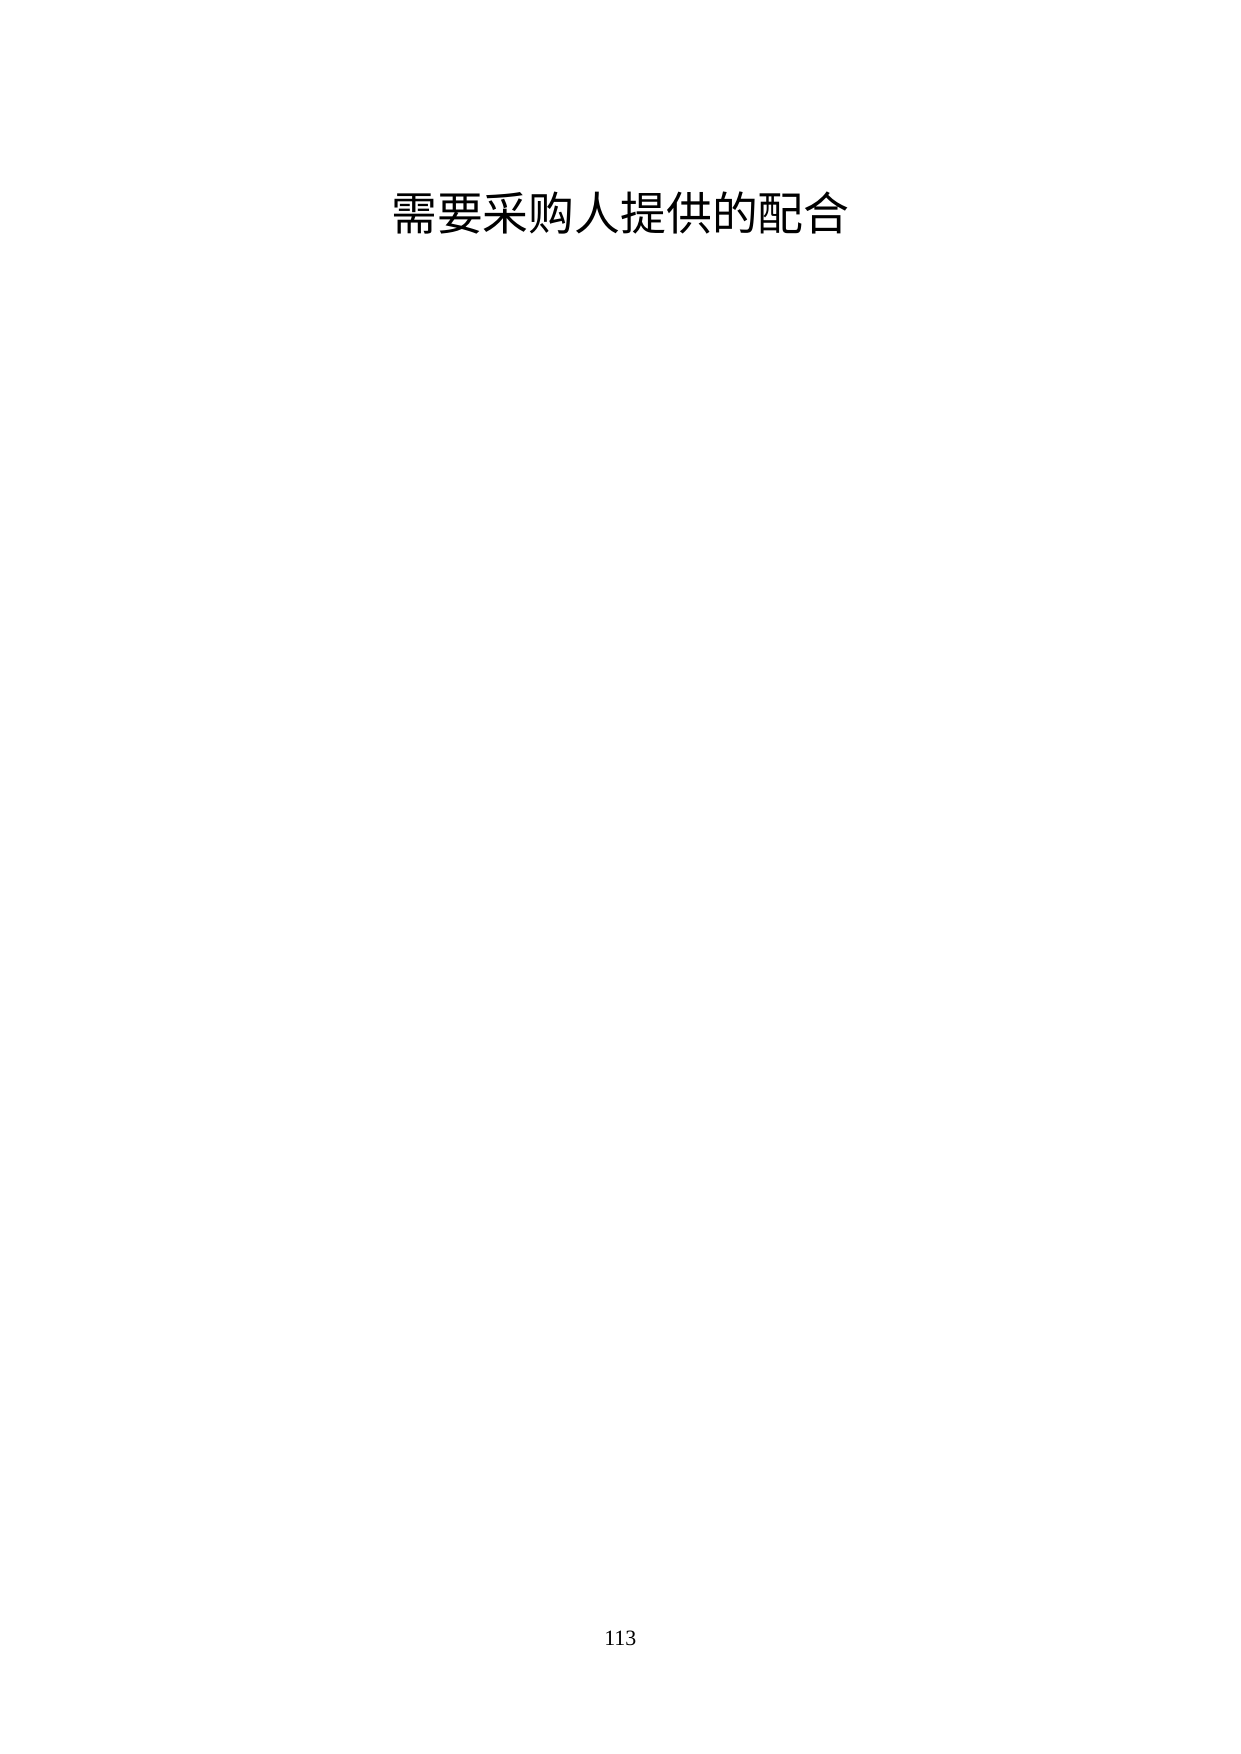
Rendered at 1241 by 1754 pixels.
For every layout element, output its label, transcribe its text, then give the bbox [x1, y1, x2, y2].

text 需要采购人提供的配合 [112, 162, 1128, 259]
